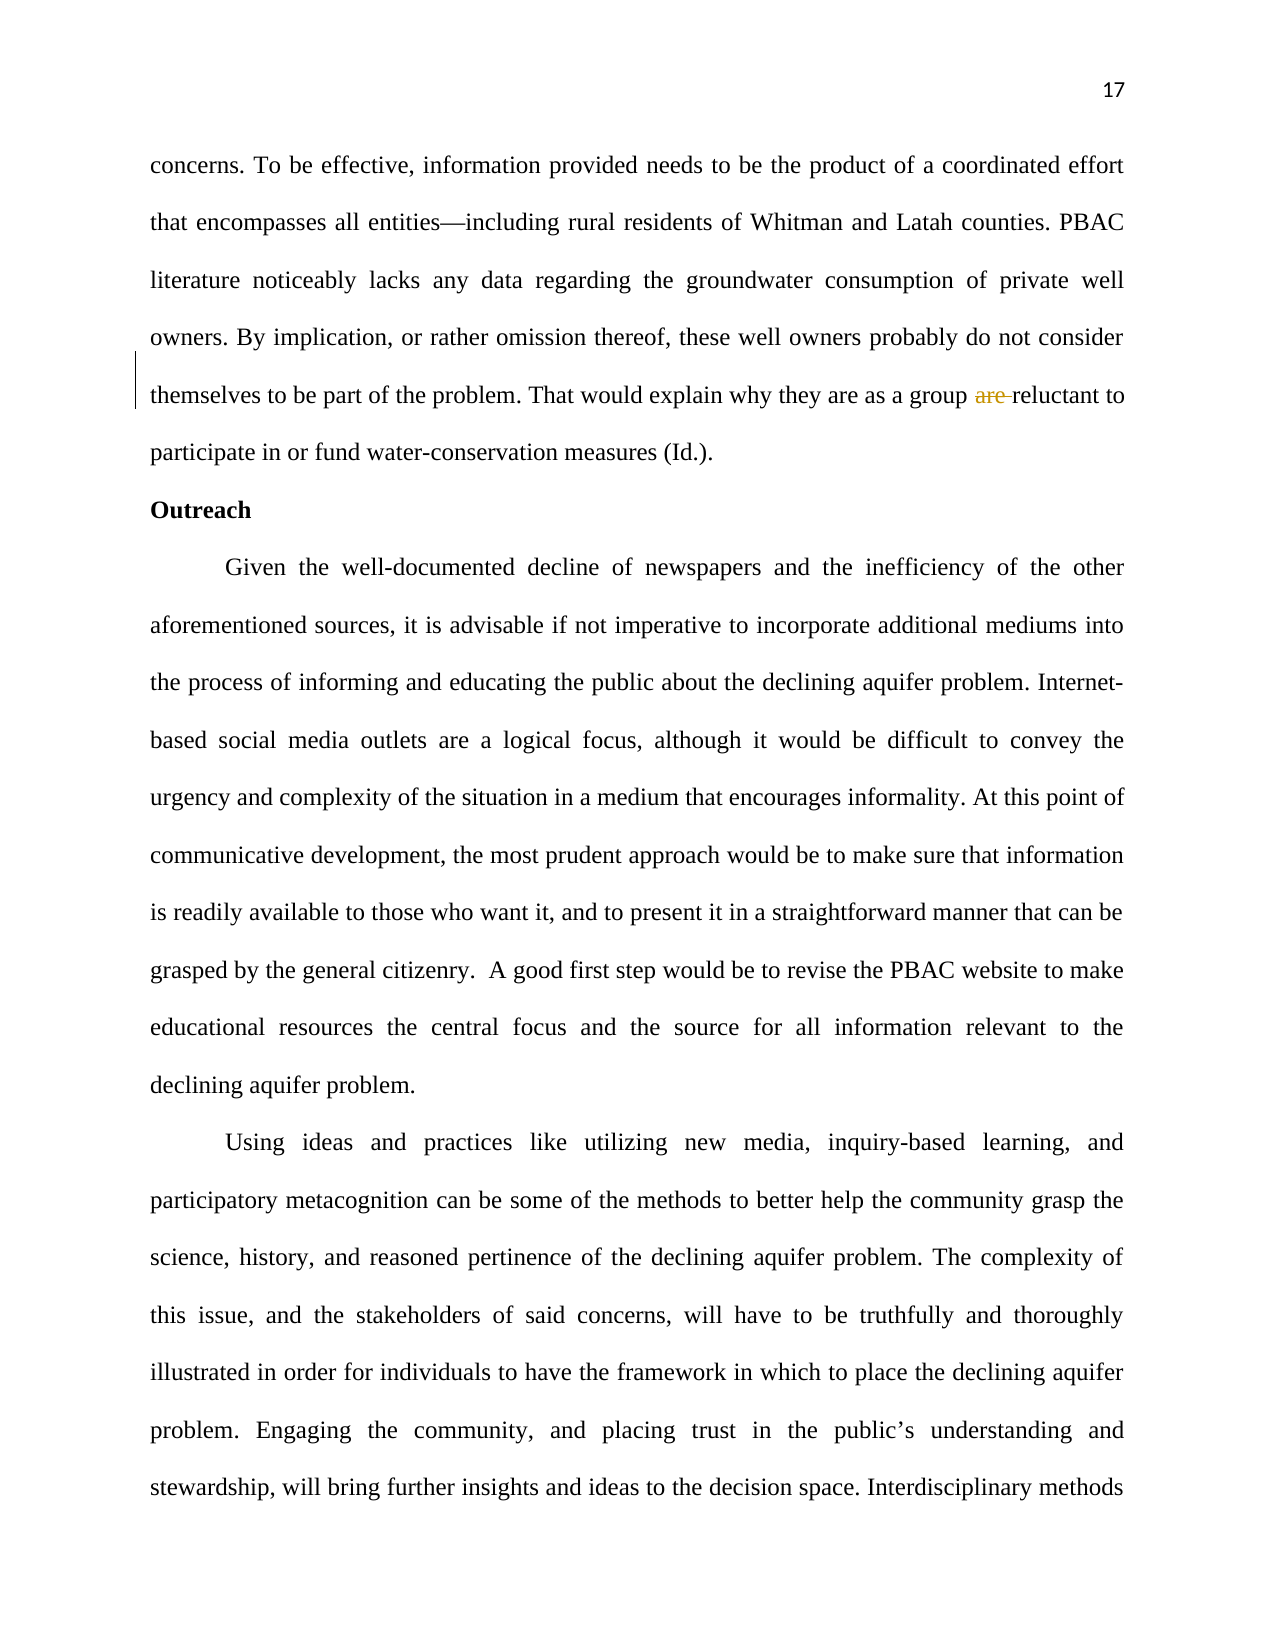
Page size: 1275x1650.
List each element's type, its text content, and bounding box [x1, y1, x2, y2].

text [150, 150, 1125, 466]
text Given the well-documented decline of newspapers and the inefficiency of the other aforementioned sources, it is advisable if not imperative to incorporate additional mediums into the process of informing and educating the public about the declining aquifer problem. Internet-based social media outlets are a logical focus, although it would be difficult to convey the urgency and complexity of the situation in a medium that encourages informality. At this point of communicative development, the most prudent approach would be to make sure that information is readily available to those who want it, and to present it in a straightforward manner that can be grasped by the general citizenry. A good first step would be to revise the PBAC website to make educational resources the central focus and the source for all information relevant to the declining aquifer problem. [150, 552, 1125, 1099]
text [150, 1127, 1125, 1501]
text Outreach [150, 495, 1125, 524]
